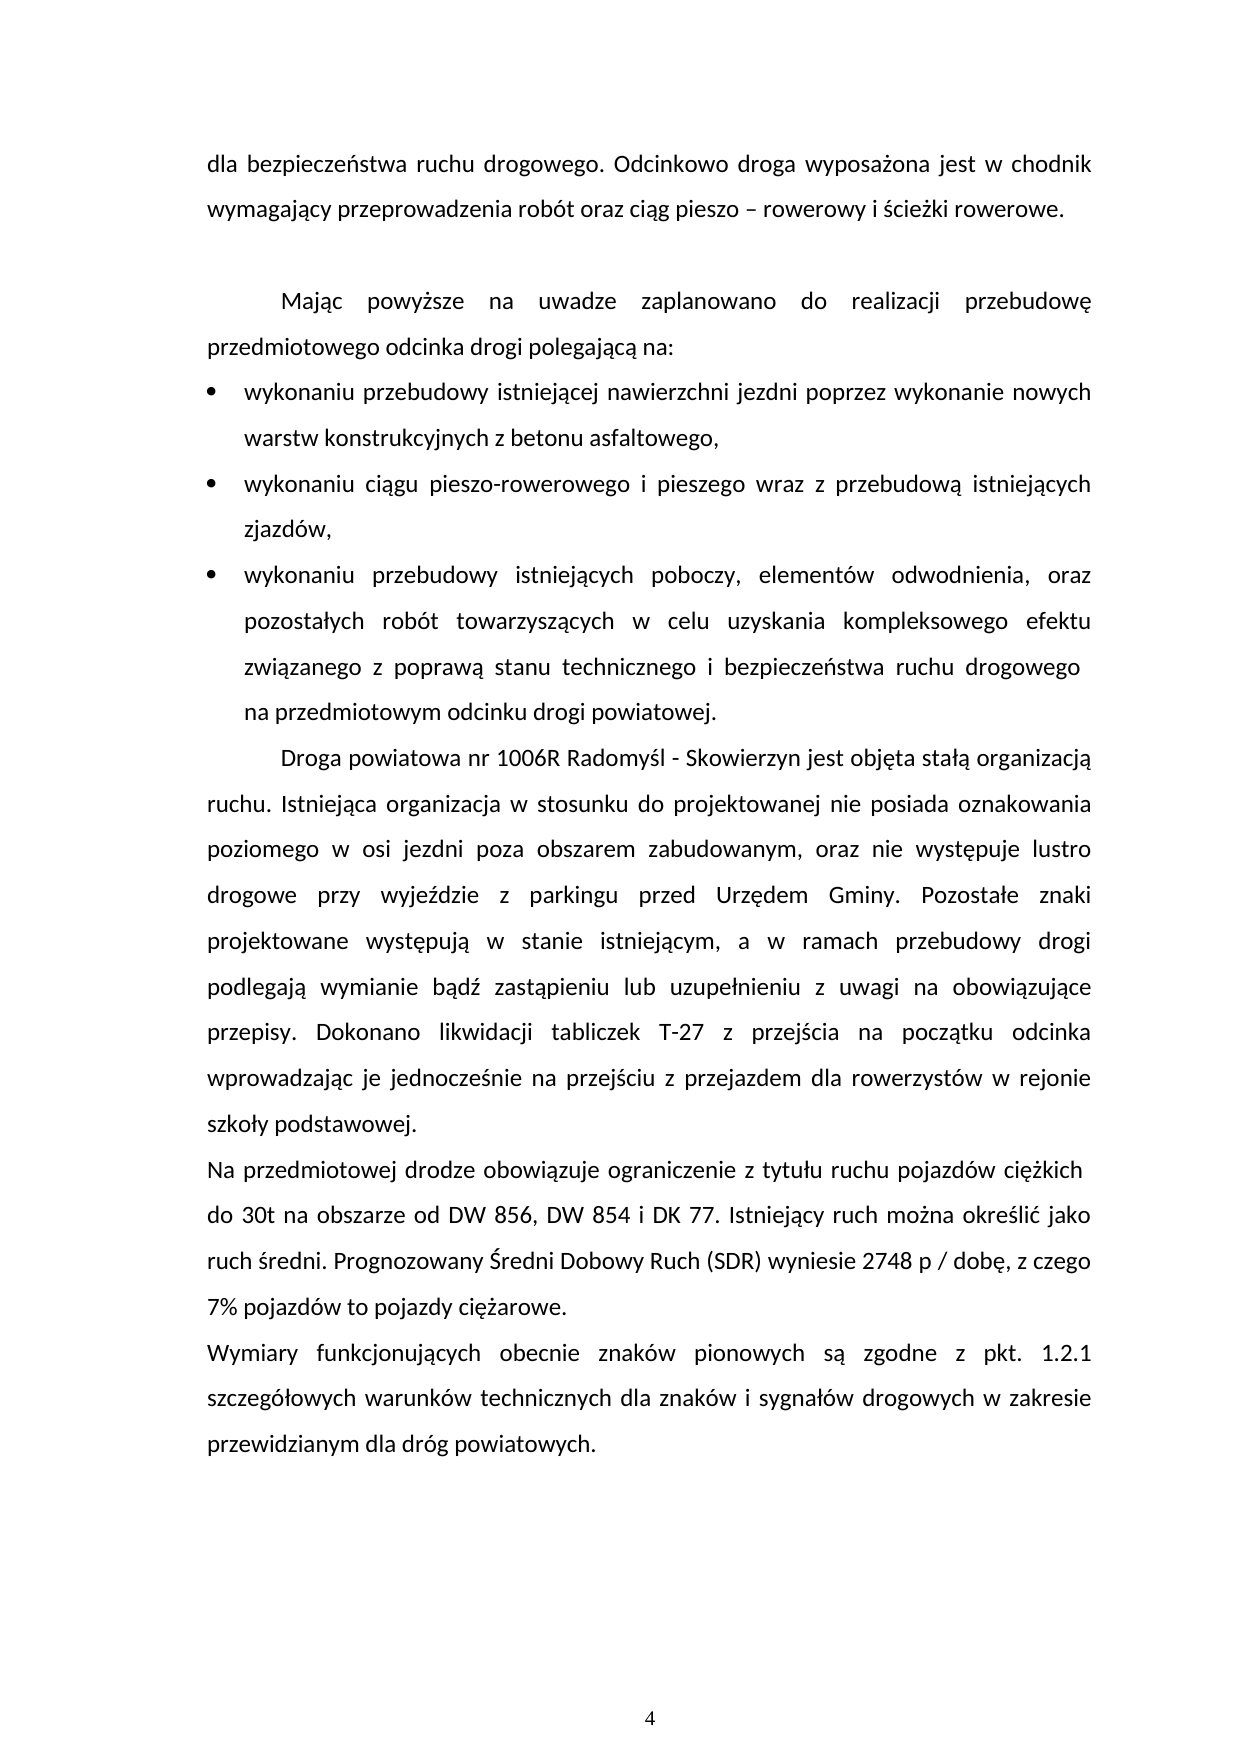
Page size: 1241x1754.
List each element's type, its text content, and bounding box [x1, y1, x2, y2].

text Na przedmiotowej drodze obowiązuje ograniczenie z tytułu ruchu pojazdów ciężkich do 30t na obszarze od DW 856, DW 854 i DK 77. Istniejący ruch można określić jako ruch średni. Prognozowany Średni Dobowy Ruch (SDR) wyniesie 2748 p / dobę, z czego 7% pojazdów to pojazdy ciężarowe. [207, 1154, 1092, 1321]
text Droga powiatowa nr 1006R Radomyśl - Skowierzyn jest objęta stałą organizacją ruchu. Istniejąca organizacja w stosunku do projektowanej nie posiada oznakowania poziomego w osi jezdni poza obszarem zabudowanym, oraz nie występuje lustro drogowe przy wyjeździe z parkingu przed Urzędem Gminy. Pozostałe znaki projektowane występują w stanie istniejącym, a w ramach przebudowy drogi podlegają wymianie bądź zastąpieniu lub uzupełnieniu z uwagi na obowiązujące przepisy. Dokonano likwidacji tabliczek T-27 z przejścia na początku odcinka wprowadzając je jednocześnie na przejściu z przejazdem dla rowerzystów w rejonie szkoły podstawowej. [207, 742, 1092, 1138]
list wykonaniu przebudowy istniejącej nawierzchni jezdni poprzez wykonanie nowych warstw konstrukcyjnych z betonu asfaltowego, [207, 376, 1092, 453]
list wykonaniu przebudowy istniejących poboczy, elementów odwodnienia, oraz pozostałych robót towarzyszących w celu uzyskania kompleksowego efektu związanego z poprawą stanu technicznego i bezpieczeństwa ruchu drogowego na przedmiotowym odcinku drogi powiatowej. [207, 559, 1092, 727]
list wykonaniu ciągu pieszo-rowerowego i pieszego wraz z przebudową istniejących zjazdów, [207, 468, 1092, 544]
text Mając powyższe na uwadze zaplanowano do realizacji przebudowę przedmiotowego odcinka drogi polegającą na: [207, 285, 1092, 361]
text Wymiary funkcjonujących obecnie znaków pionowych są zgodne z pkt. 1.2.1 szczegółowych warunków technicznych dla znaków i sygnałów drogowych w zakresie przewidzianym dla dróg powiatowych. [207, 1337, 1092, 1459]
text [207, 148, 1092, 224]
